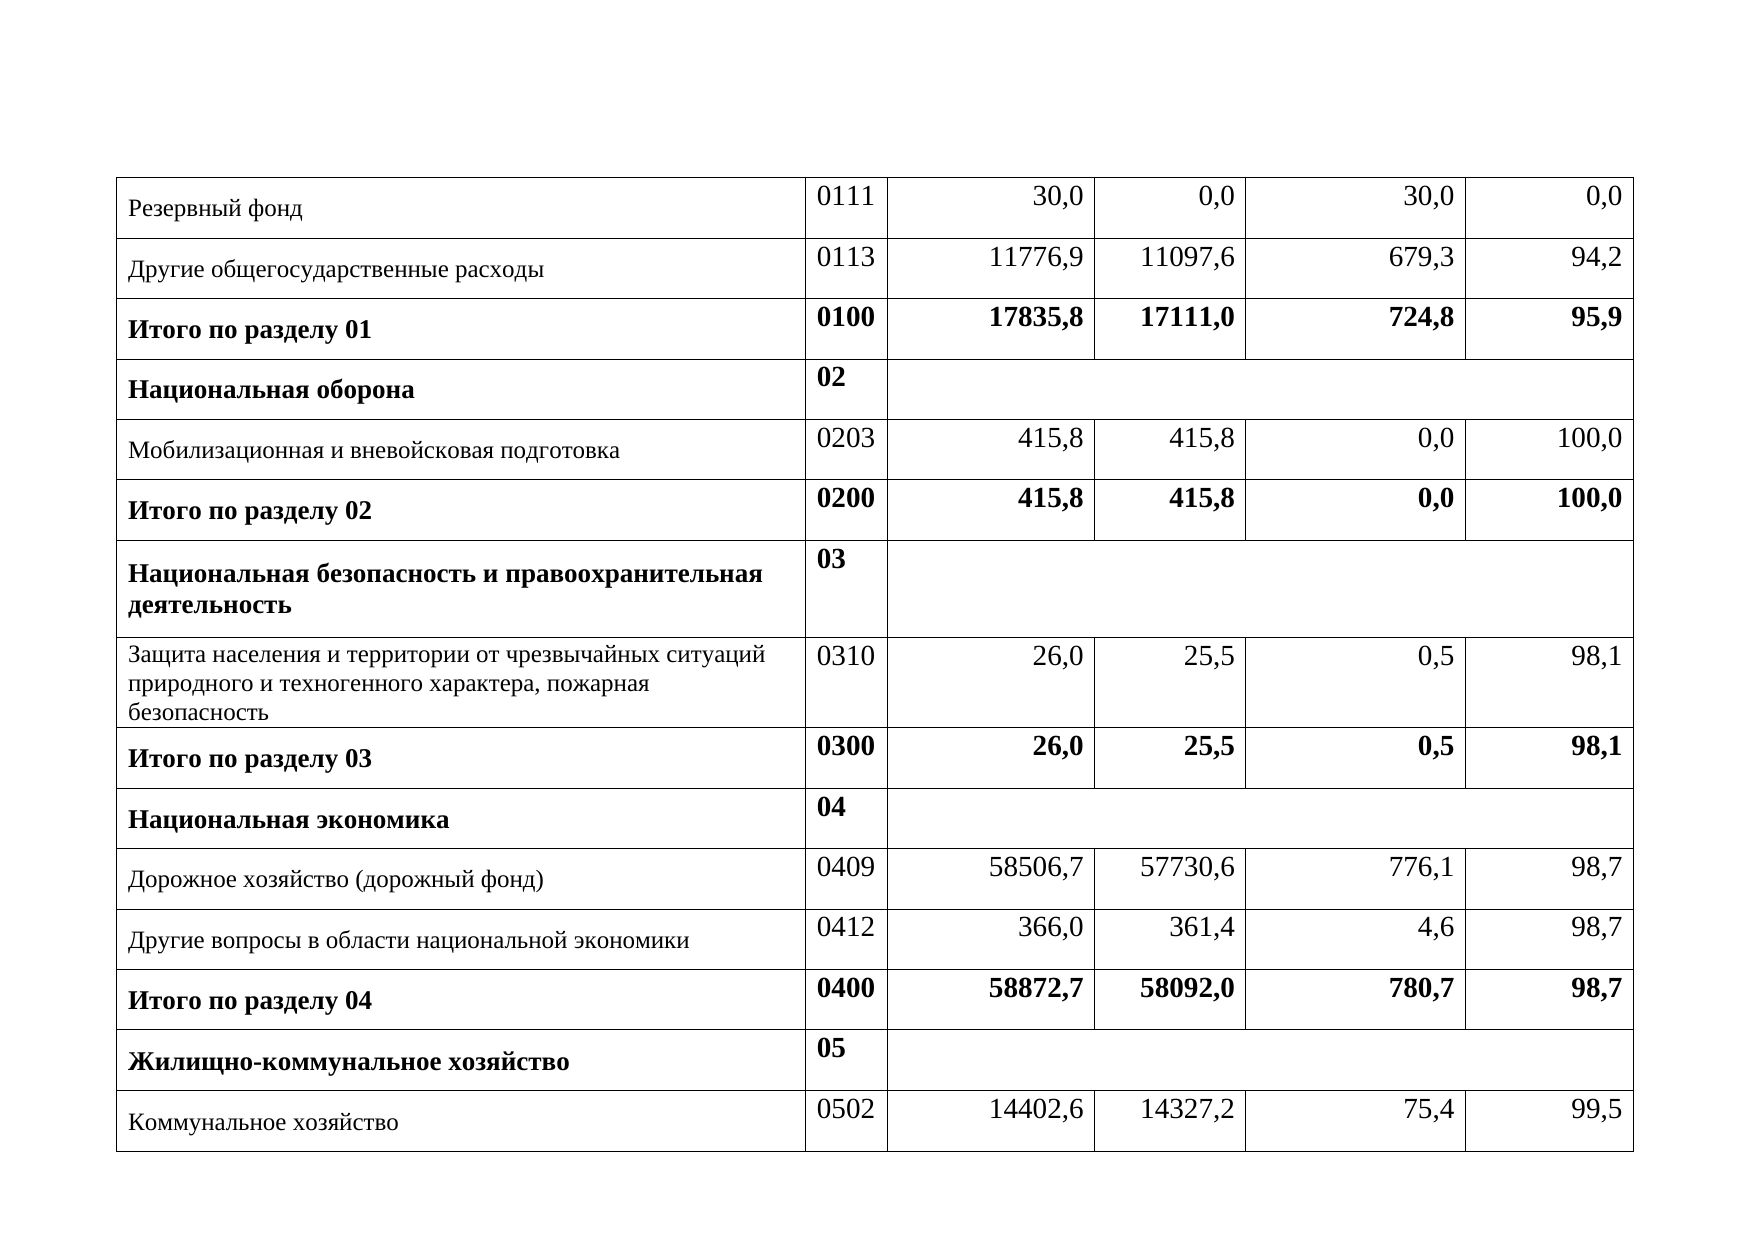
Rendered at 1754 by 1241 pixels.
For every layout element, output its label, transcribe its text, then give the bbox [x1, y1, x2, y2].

table_cell 361,4 [1095, 910, 1245, 969]
table_cell Итого по разделу 04 [117, 970, 805, 1029]
table_cell 0100 [806, 299, 887, 358]
table_cell 0,0 [1466, 178, 1633, 238]
table_cell 724,8 [1246, 299, 1465, 358]
table_cell 25,5 [1095, 638, 1245, 727]
table_cell Итого по разделу 02 [117, 480, 805, 540]
table_cell Резервный фонд [117, 178, 805, 238]
table_cell Национальная безопасность и правоохранительная деятельность [117, 541, 805, 637]
table_cell 0409 [806, 849, 887, 908]
table_cell 4,6 [1246, 910, 1465, 969]
table_cell 98,1 [1466, 638, 1633, 727]
table_cell 0200 [806, 480, 887, 540]
table_cell Мобилизационная и вневойсковая подготовка [117, 420, 805, 479]
table_cell 05 [806, 1030, 887, 1090]
table_cell 03 [806, 541, 887, 637]
table_cell [888, 1030, 1633, 1090]
table_cell 30,0 [1246, 178, 1465, 238]
table_cell Защита населения и территории от чрезвычайных ситуаций природного и техногенного характера, пожарная безопасность [117, 638, 805, 727]
table_cell 0203 [806, 420, 887, 479]
table_cell 11776,9 [888, 239, 1094, 298]
table_cell 0502 [806, 1091, 887, 1151]
table_cell Другие вопросы в области национальной экономики [117, 910, 805, 969]
table_cell 415,8 [1095, 420, 1245, 479]
table_cell [888, 789, 1633, 848]
table_cell 14327,2 [1095, 1091, 1245, 1151]
table_cell Итого по разделу 03 [117, 728, 805, 788]
table_cell 95,9 [1466, 299, 1633, 358]
table_cell Национальная экономика [117, 789, 805, 848]
table_cell Национальная оборона [117, 360, 805, 419]
table_cell 26,0 [888, 728, 1094, 788]
table_cell 58872,7 [888, 970, 1094, 1029]
table_cell 776,1 [1246, 849, 1465, 908]
table_cell 0300 [806, 728, 887, 788]
table_cell 14402,6 [888, 1091, 1094, 1151]
table_cell Коммунальное хозяйство [117, 1091, 805, 1151]
table_cell 780,7 [1246, 970, 1465, 1029]
table_cell 98,7 [1466, 910, 1633, 969]
table_cell [888, 360, 1633, 419]
table_cell Итого по разделу 01 [117, 299, 805, 358]
table_cell 17111,0 [1095, 299, 1245, 358]
table_cell 11097,6 [1095, 239, 1245, 298]
table_cell 0111 [806, 178, 887, 238]
table_cell 99,5 [1466, 1091, 1633, 1151]
table_cell Дорожное хозяйство (дорожный фонд) [117, 849, 805, 908]
table_cell 98,7 [1466, 970, 1633, 1029]
table_cell 02 [806, 360, 887, 419]
table_cell 75,4 [1246, 1091, 1465, 1151]
table_cell 415,8 [888, 480, 1094, 540]
table_cell 100,0 [1466, 480, 1633, 540]
table_cell 0412 [806, 910, 887, 969]
table_cell 415,8 [888, 420, 1094, 479]
table_cell Жилищно-коммунальное хозяйство [117, 1030, 805, 1090]
table_cell 679,3 [1246, 239, 1465, 298]
table_cell 0,0 [1246, 420, 1465, 479]
table_cell 100,0 [1466, 420, 1633, 479]
table_cell 30,0 [888, 178, 1094, 238]
table_cell 0,0 [1246, 480, 1465, 540]
table_cell 17835,8 [888, 299, 1094, 358]
table_cell 0310 [806, 638, 887, 727]
table_cell 58092,0 [1095, 970, 1245, 1029]
table_cell Другие общегосударственные расходы [117, 239, 805, 298]
table_cell 415,8 [1095, 480, 1245, 540]
table_cell 98,1 [1466, 728, 1633, 788]
table_cell 58506,7 [888, 849, 1094, 908]
table_cell 57730,6 [1095, 849, 1245, 908]
table_cell 0113 [806, 239, 887, 298]
table_cell 25,5 [1095, 728, 1245, 788]
table_cell 98,7 [1466, 849, 1633, 908]
table_cell 0,5 [1246, 638, 1465, 727]
table_cell [888, 541, 1633, 637]
table_cell 366,0 [888, 910, 1094, 969]
table_cell 0400 [806, 970, 887, 1029]
table_cell 26,0 [888, 638, 1094, 727]
table_cell 0,5 [1246, 728, 1465, 788]
table_cell 94,2 [1466, 239, 1633, 298]
table_cell 04 [806, 789, 887, 848]
table_cell 0,0 [1095, 178, 1245, 238]
